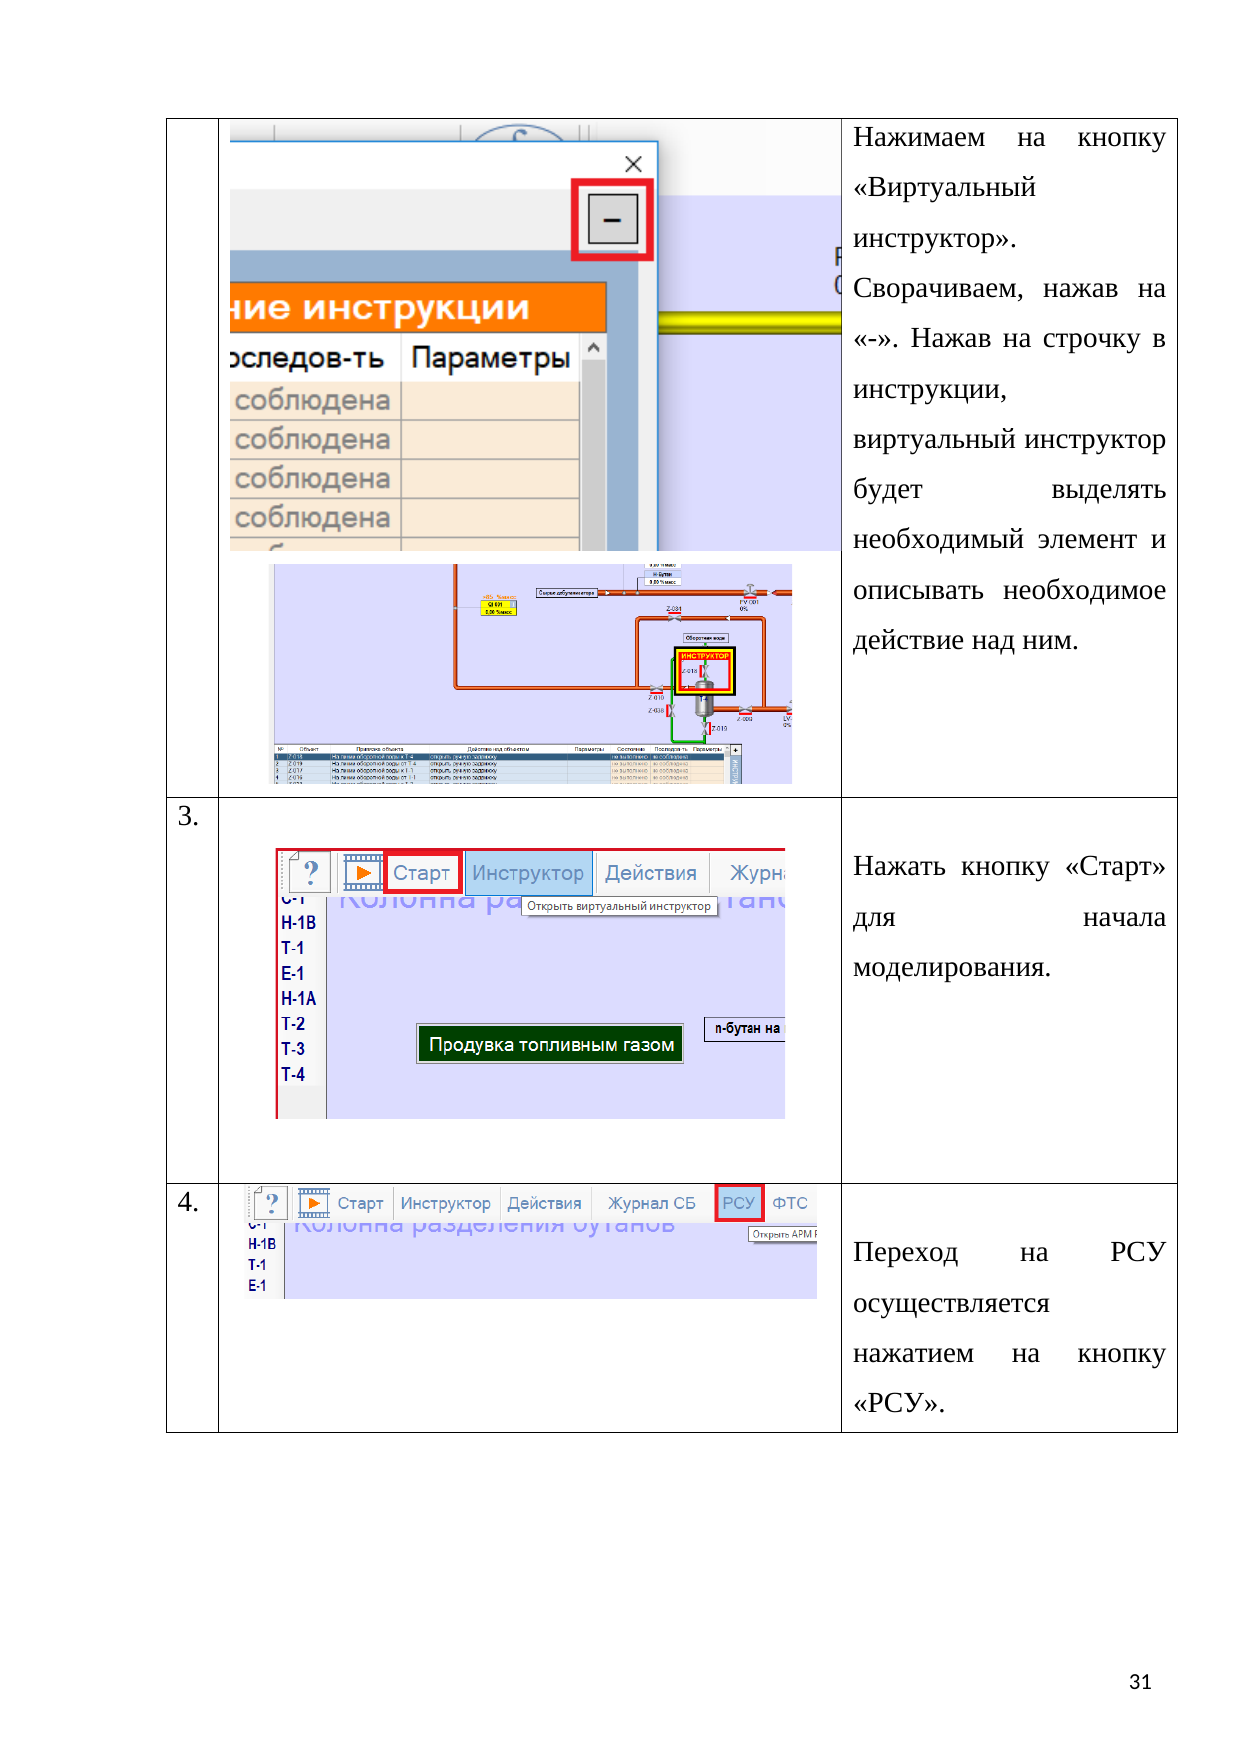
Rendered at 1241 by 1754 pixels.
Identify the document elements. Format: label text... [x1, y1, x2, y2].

table_cell Нажать кнопку «Старт» для начала моделирования. [842, 798, 1177, 1183]
picture [275, 848, 786, 1119]
picture [268, 564, 793, 784]
table_cell Переход на РСУ осуществляется нажатием на кнопку «РСУ». [842, 1184, 1177, 1432]
picture [243, 1184, 817, 1299]
table_cell [219, 1184, 841, 1432]
picture [230, 119, 842, 551]
table_cell [167, 119, 218, 797]
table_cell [842, 119, 1177, 797]
table_cell [219, 798, 841, 1183]
table_cell [167, 1184, 218, 1432]
table_cell [167, 798, 218, 1183]
table_cell [219, 119, 841, 797]
